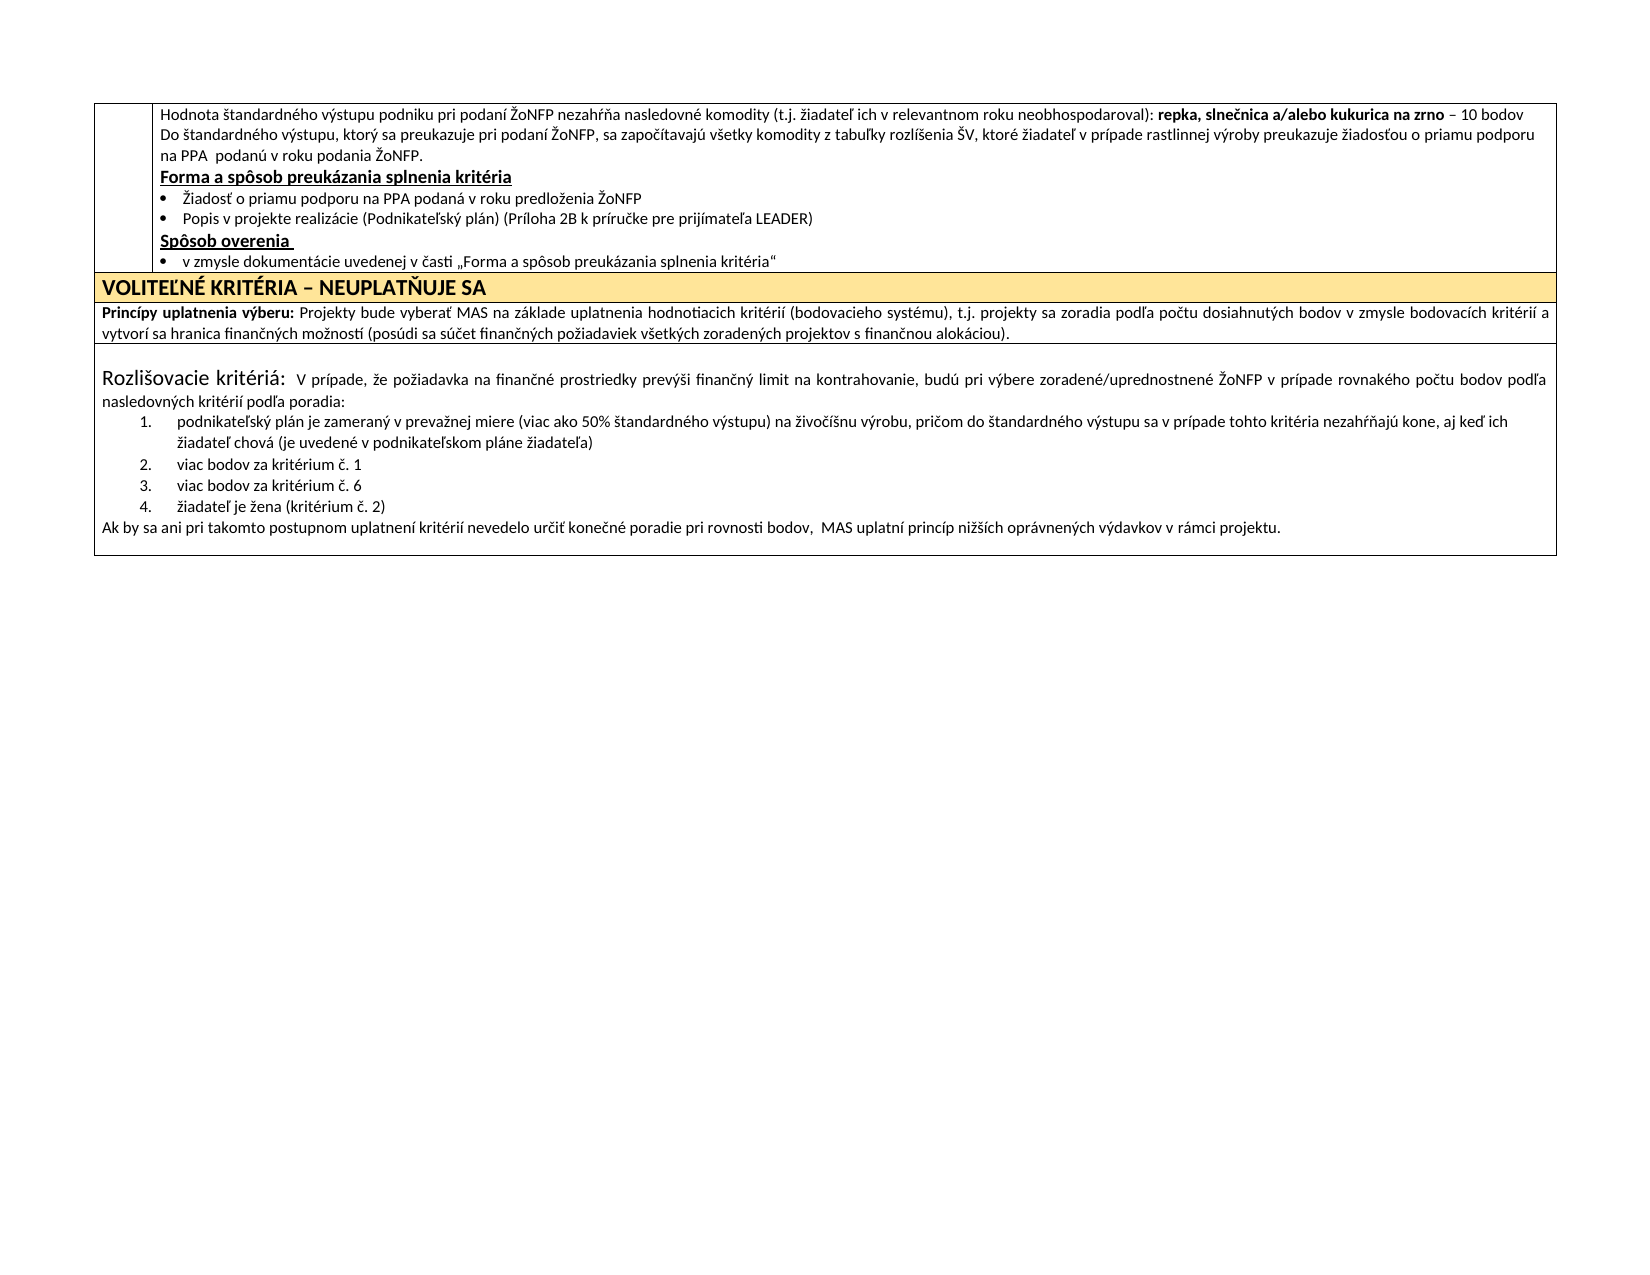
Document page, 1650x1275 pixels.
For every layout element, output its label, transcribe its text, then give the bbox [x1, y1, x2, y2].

table_cell Princípy uplatnenia výberu: Projekty bude vyberať MAS na základe uplatnenia hodnotiacich kritérií (bodovacieho systému), t.j. projekty sa zoradia podľa počtu dosiahnutých bodov v zmysle bodovacích kritérií a vytvorí sa hranica finančných možností (posúdi sa súčet finančných požiadaviek všetkých zoradených projektov s finančnou alokáciou). [95, 303, 1556, 343]
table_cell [153, 104, 1556, 272]
table_cell 7. [95, 104, 152, 272]
table_cell VOLITEĽNÉ KRITÉRIA – NEUPLATŇUJE SA [95, 273, 1556, 302]
table_cell Rozlišovacie kritériá: V prípade, že požiadavka na finančné prostriedky prevýši finančný limit na kontrahovanie, budú pri výbere zoradené/uprednostnené ŽoNFP v prípade rovnakého počtu bodov podľa nasledovných kritérií podľa poradia: podnikateľský plán je zameraný v prevažnej miere (viac ako 50% štandardného výstupu) na živočíšnu výrobu, pričom do štandardného výstupu sa v prípade tohto kritéria nezahŕňajú kone, aj keď ich žiadateľ chová (je uvedené v podnikateľskom pláne žiadateľa) viac bodov za kritérium č. 1 viac bodov za kritérium č. 6 žiadateľ je žena (kritérium č. 2) Ak by sa ani pri takomto postupnom uplatnení kritérií nevedelo určiť konečné poradie pri rovnosti bodov, MAS uplatní princíp nižších oprávnených výdavkov v rámci projektu. [95, 344, 1556, 555]
